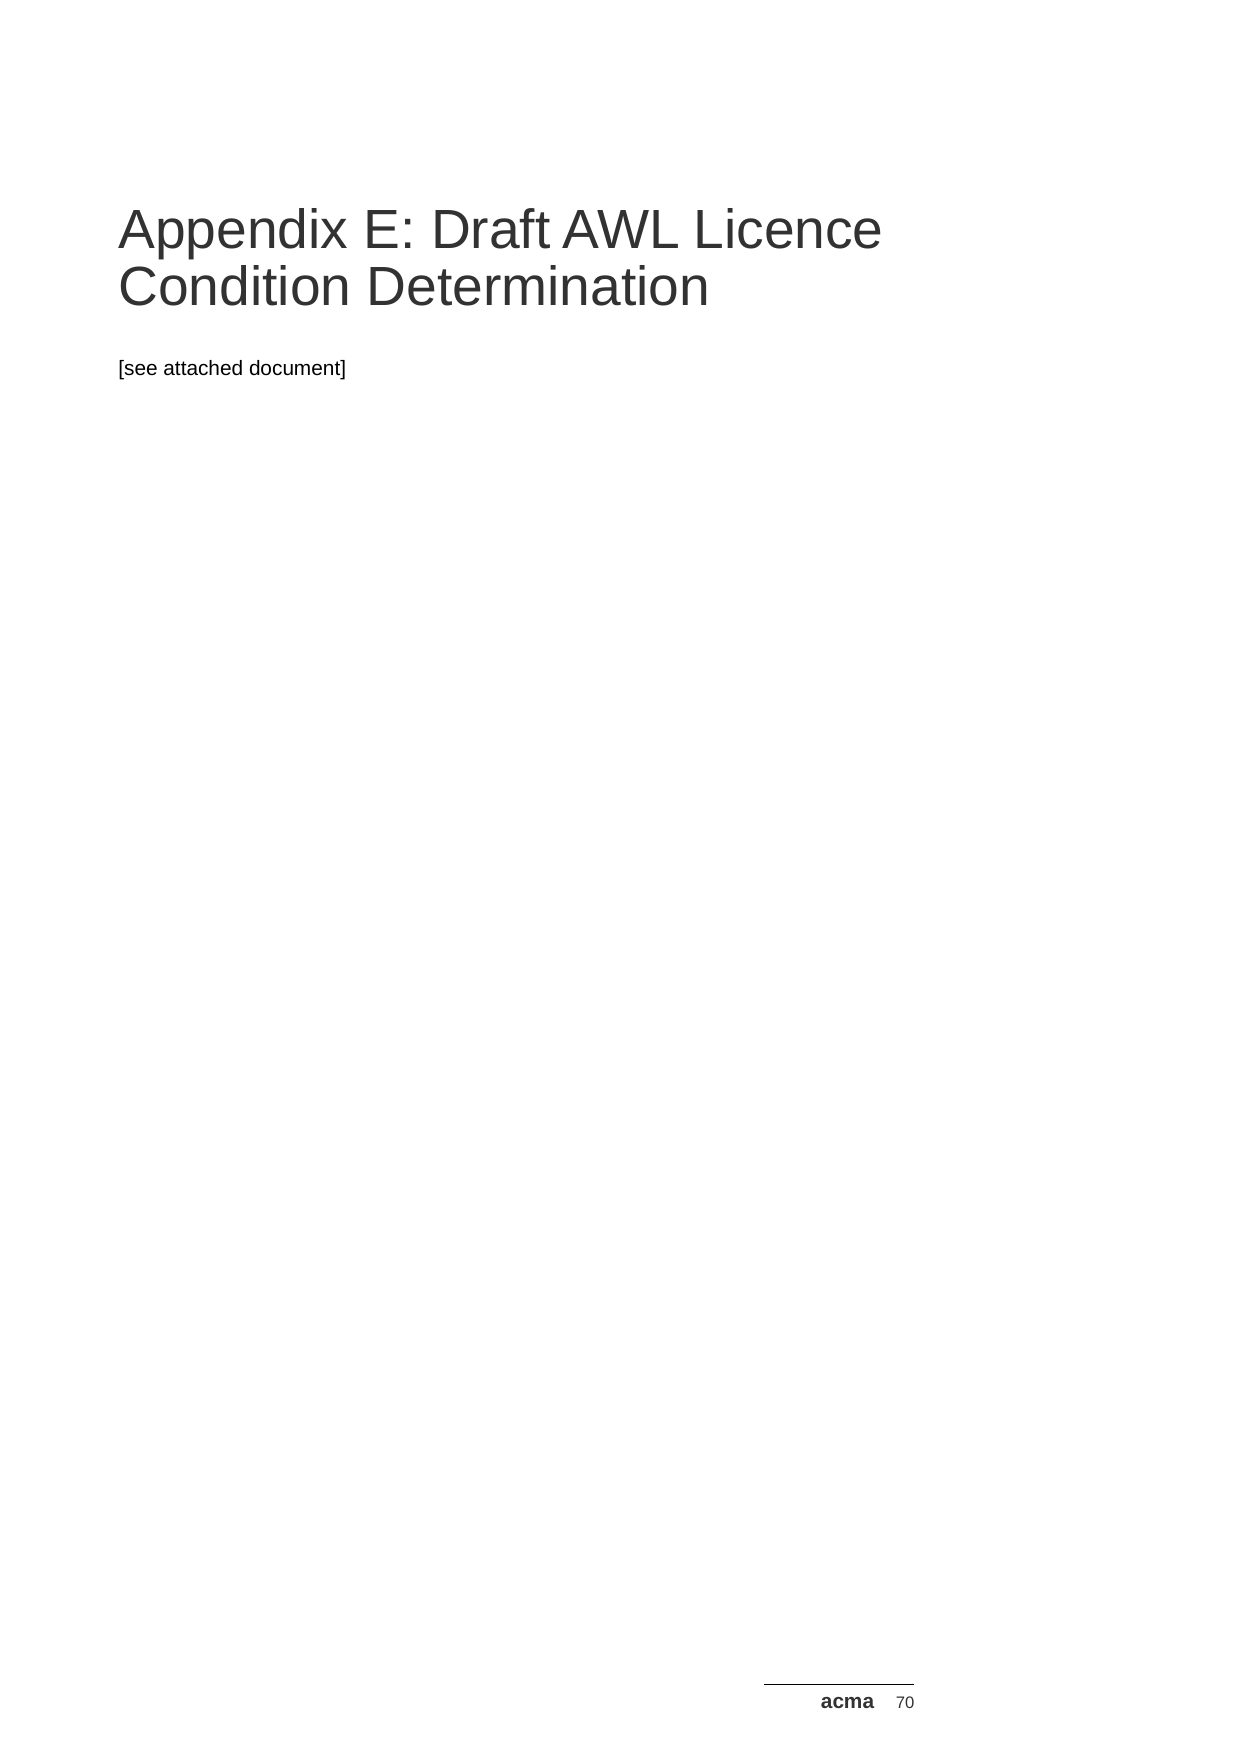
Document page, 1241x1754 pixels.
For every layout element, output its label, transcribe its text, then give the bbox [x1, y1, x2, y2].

text [see attached document] [118, 355, 917, 380]
subtitle Appendix E: Draft AWL Licence Condition Determination [118, 203, 917, 317]
